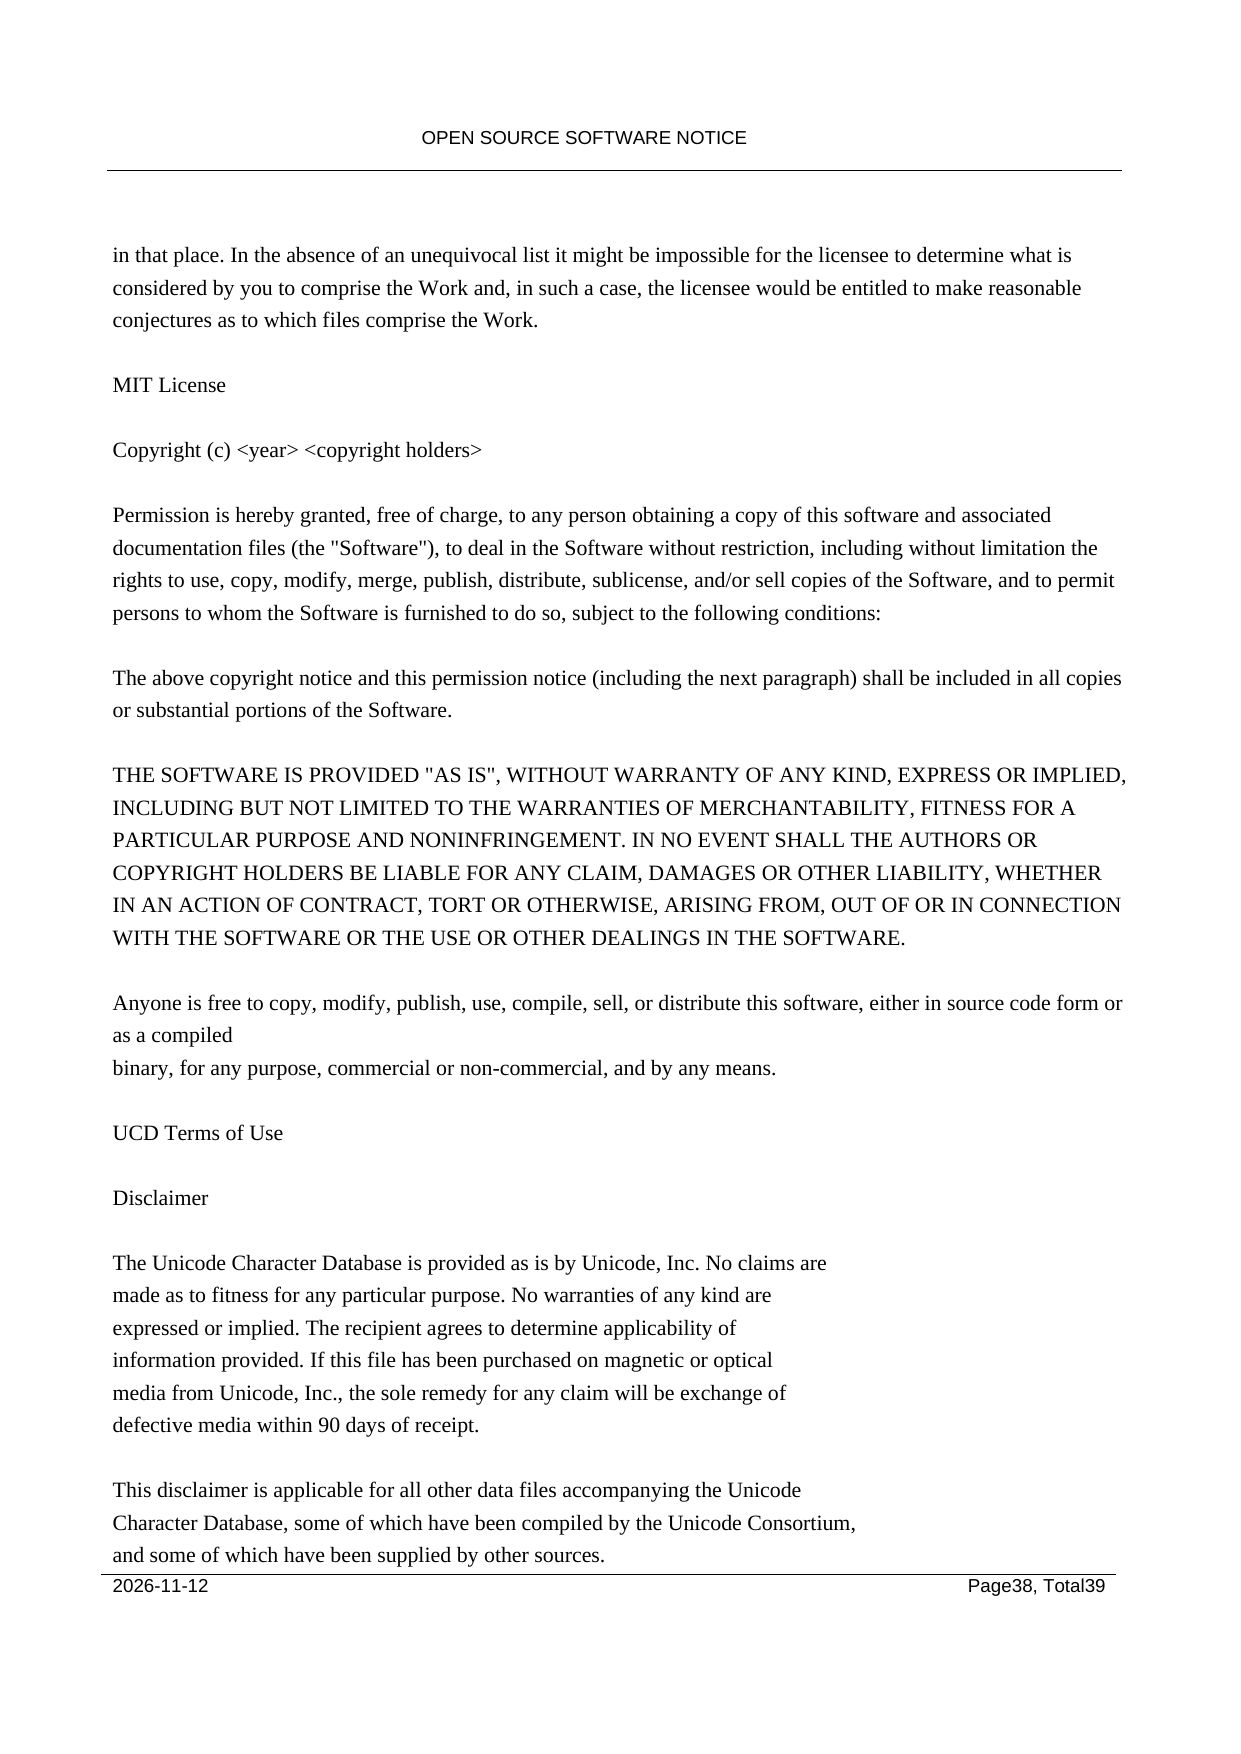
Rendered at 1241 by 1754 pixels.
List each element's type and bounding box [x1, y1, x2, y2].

text [112, 239, 1128, 1571]
